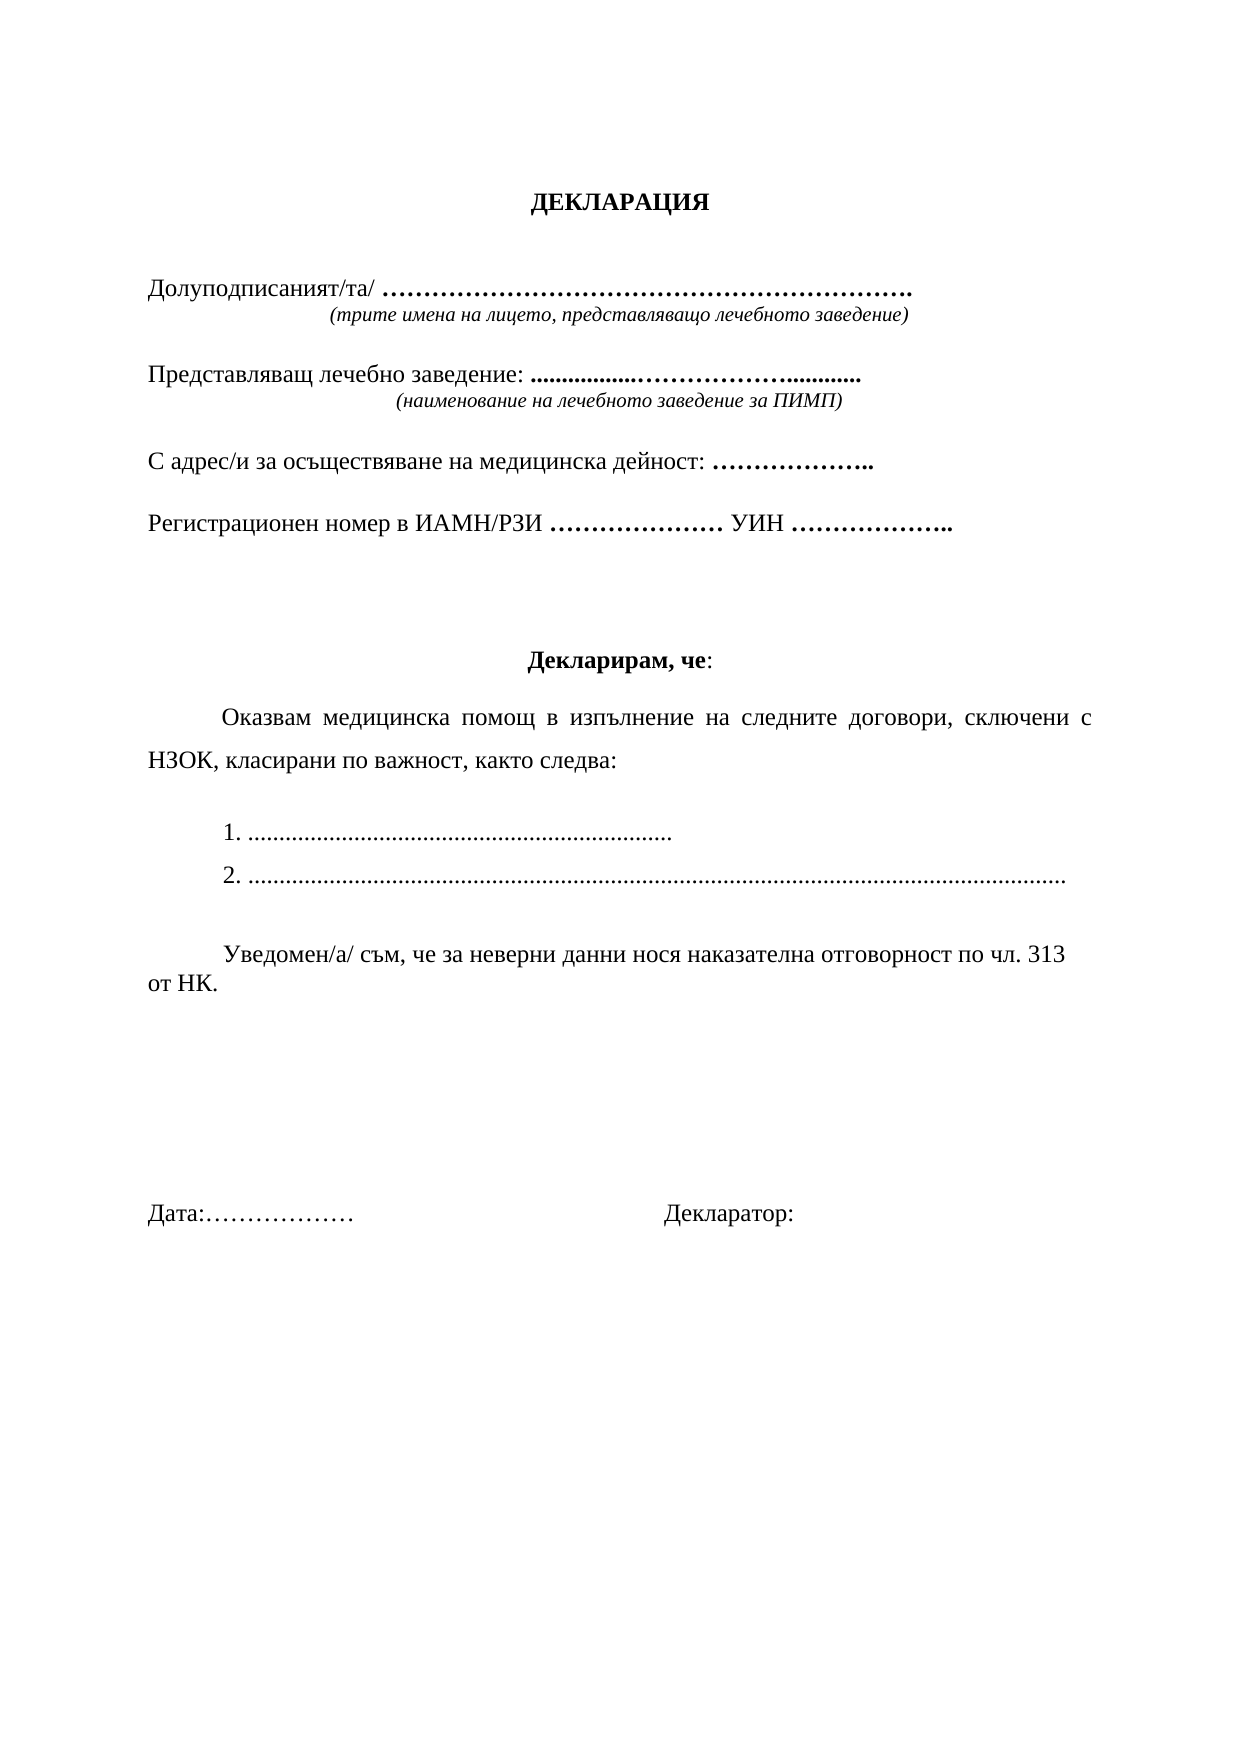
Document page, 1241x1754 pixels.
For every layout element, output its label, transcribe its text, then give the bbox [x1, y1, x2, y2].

text 2. ................................................................................................................................... [148, 860, 1093, 889]
text Представляващ лечебно заведение: .................………………............ [148, 359, 1093, 388]
text ДЕКЛАРАЦИЯ [148, 187, 1093, 216]
text 1. [148, 817, 1093, 846]
text Дата:……………… Декларатор: [148, 1198, 1093, 1227]
text Декларирам, че: [148, 645, 1093, 673]
text (трите имена на лицето, представляващо лечебното заведение) [148, 302, 1093, 326]
text Долуподписаният/та/ ………………………………………………………. [148, 273, 1093, 302]
text С адрес/и за осъществяване на медицинска дейност: ……………….. [148, 446, 1093, 474]
text Оказвам медицинска помощ в изпълнение на следните договори, сключени с НЗОК, класирани по важност, както следва: [148, 702, 1093, 774]
text Регистрационен номер в ИАМН/РЗИ ………………… УИН ……………….. [148, 508, 1093, 537]
text (наименование на лечебното заведение за ПИМП) [148, 388, 1093, 412]
text Уведомен/а/ съм, че за неверни данни нося наказателна отговорност по чл. 313 от НК. [148, 939, 1093, 997]
